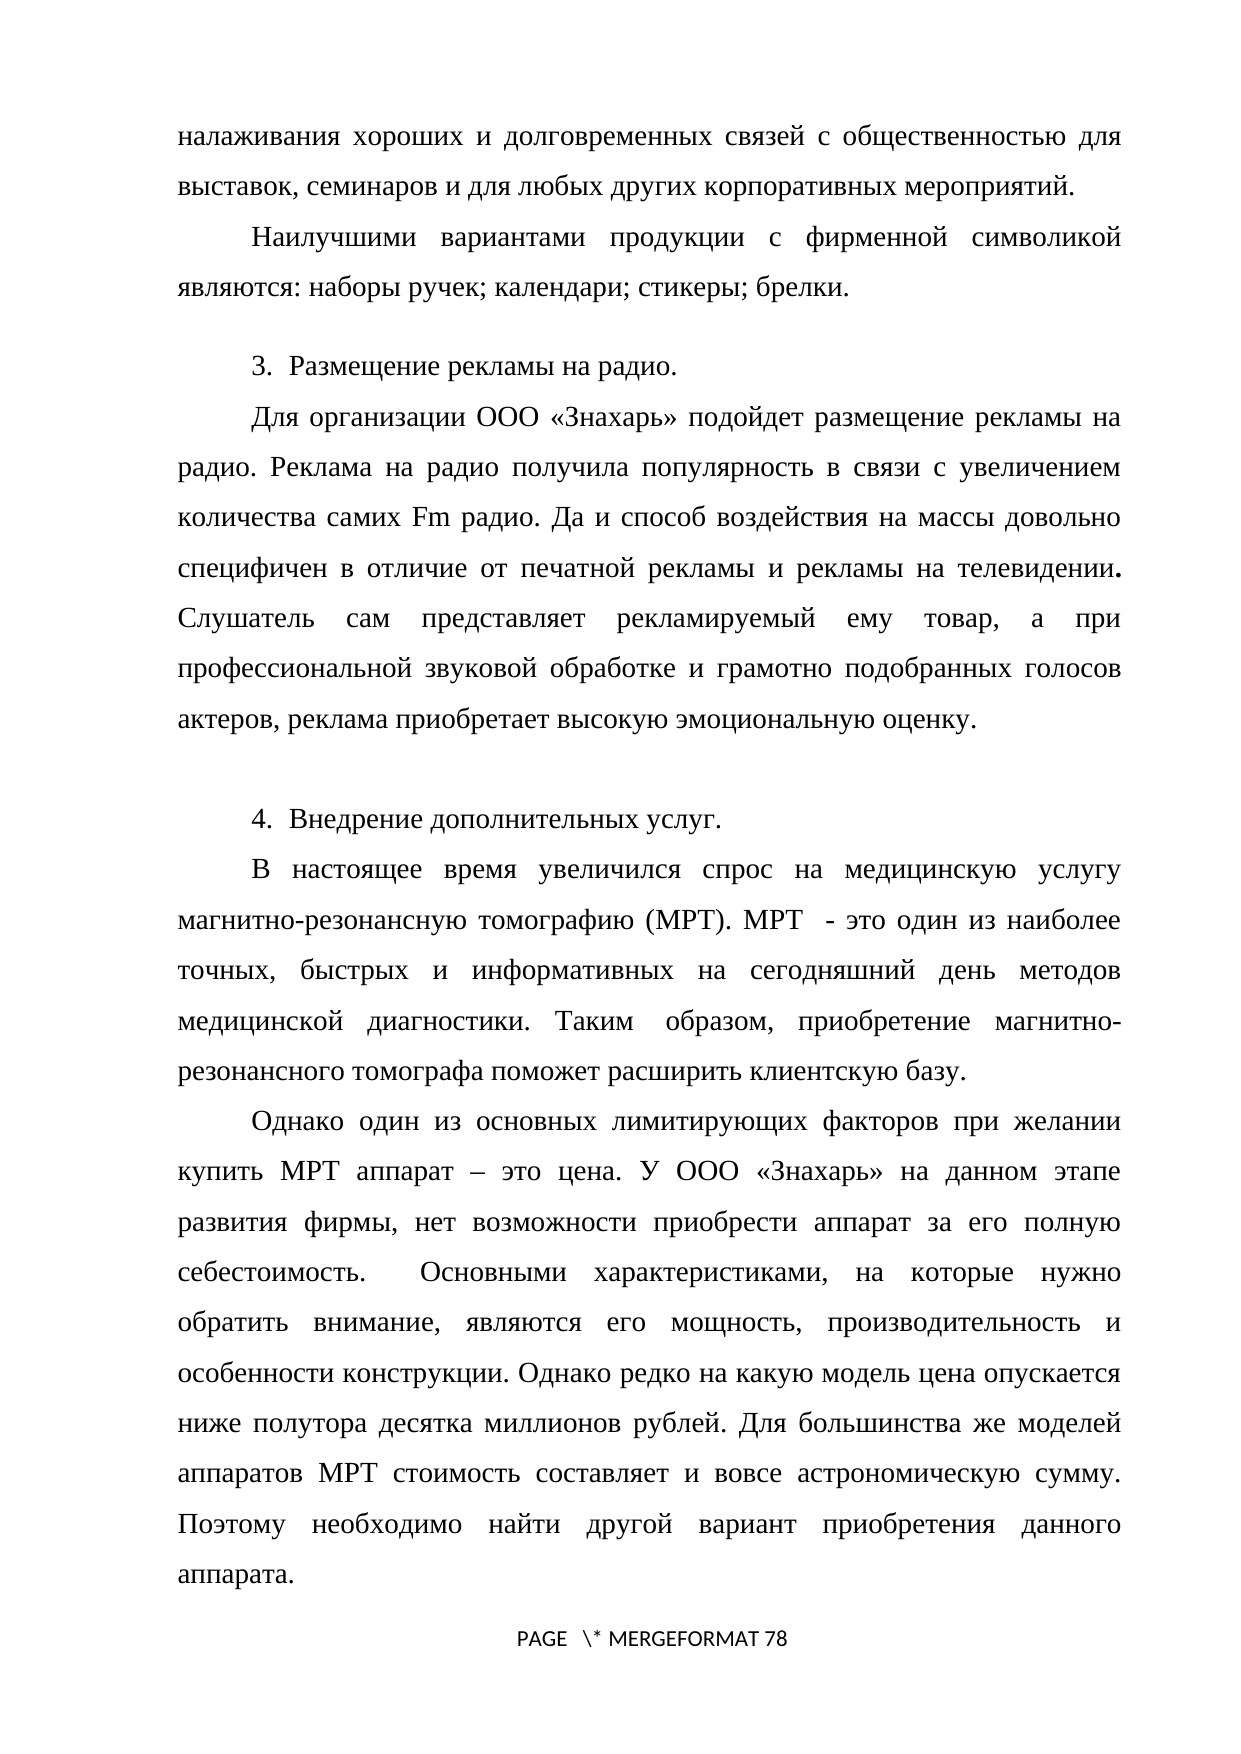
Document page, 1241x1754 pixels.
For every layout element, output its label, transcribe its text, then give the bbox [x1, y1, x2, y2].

text В настоящее время увеличился спрос на медицинскую услугу магнитно-резонансную томографию (МРТ). МРТ - это один из наиболее точных, быстрых и информативных на сегодняшний день методов медицинской диагностики. Таким образом, приобретение магнитно-резонансного томографа поможет расширить клиентскую базу. [177, 852, 1122, 1086]
list Размещение рекламы на радио. [251, 348, 1122, 382]
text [177, 118, 1122, 202]
list Внедрение дополнительных услуг. [251, 801, 1122, 835]
text Наилучшими вариантами продукции с фирменной символикой являются: наборы ручек; календари; стикеры; брелки. [177, 219, 1122, 303]
text Однако один из основных лимитирующих факторов при желании купить МРТ аппарат – это цена. У ООО «Знахарь» на данном этапе развития фирмы, нет возможности приобрести аппарат за его полную себестоимость. Основными характеристиками, на которые нужно обратить внимание, являются его мощность, производительность и особенности конструкции. Однако редко на какую модель цена опускается ниже полутора десятка миллионов рублей. Для большинства же моделей аппаратов МРТ стоимость составляет и вовсе астрономическую сумму. Поэтому необходимо найти другой вариант приобретения данного аппарата. [177, 1103, 1122, 1589]
text Для организации ООО «Знахарь» подойдет размещение рекламы на радио. Реклама на радио получила популярность в связи с увеличением количества самих Fm радио. Да и способ воздействия на массы довольно специфичен в отличие от печатной рекламы и рекламы на телевидении. Слушатель сам представляет рекламируемый ему товар, а при профессиональной звуковой обработке и грамотно подобранных голосов актеров, реклама приобретает высокую эмоциональную оценку. [177, 399, 1122, 734]
